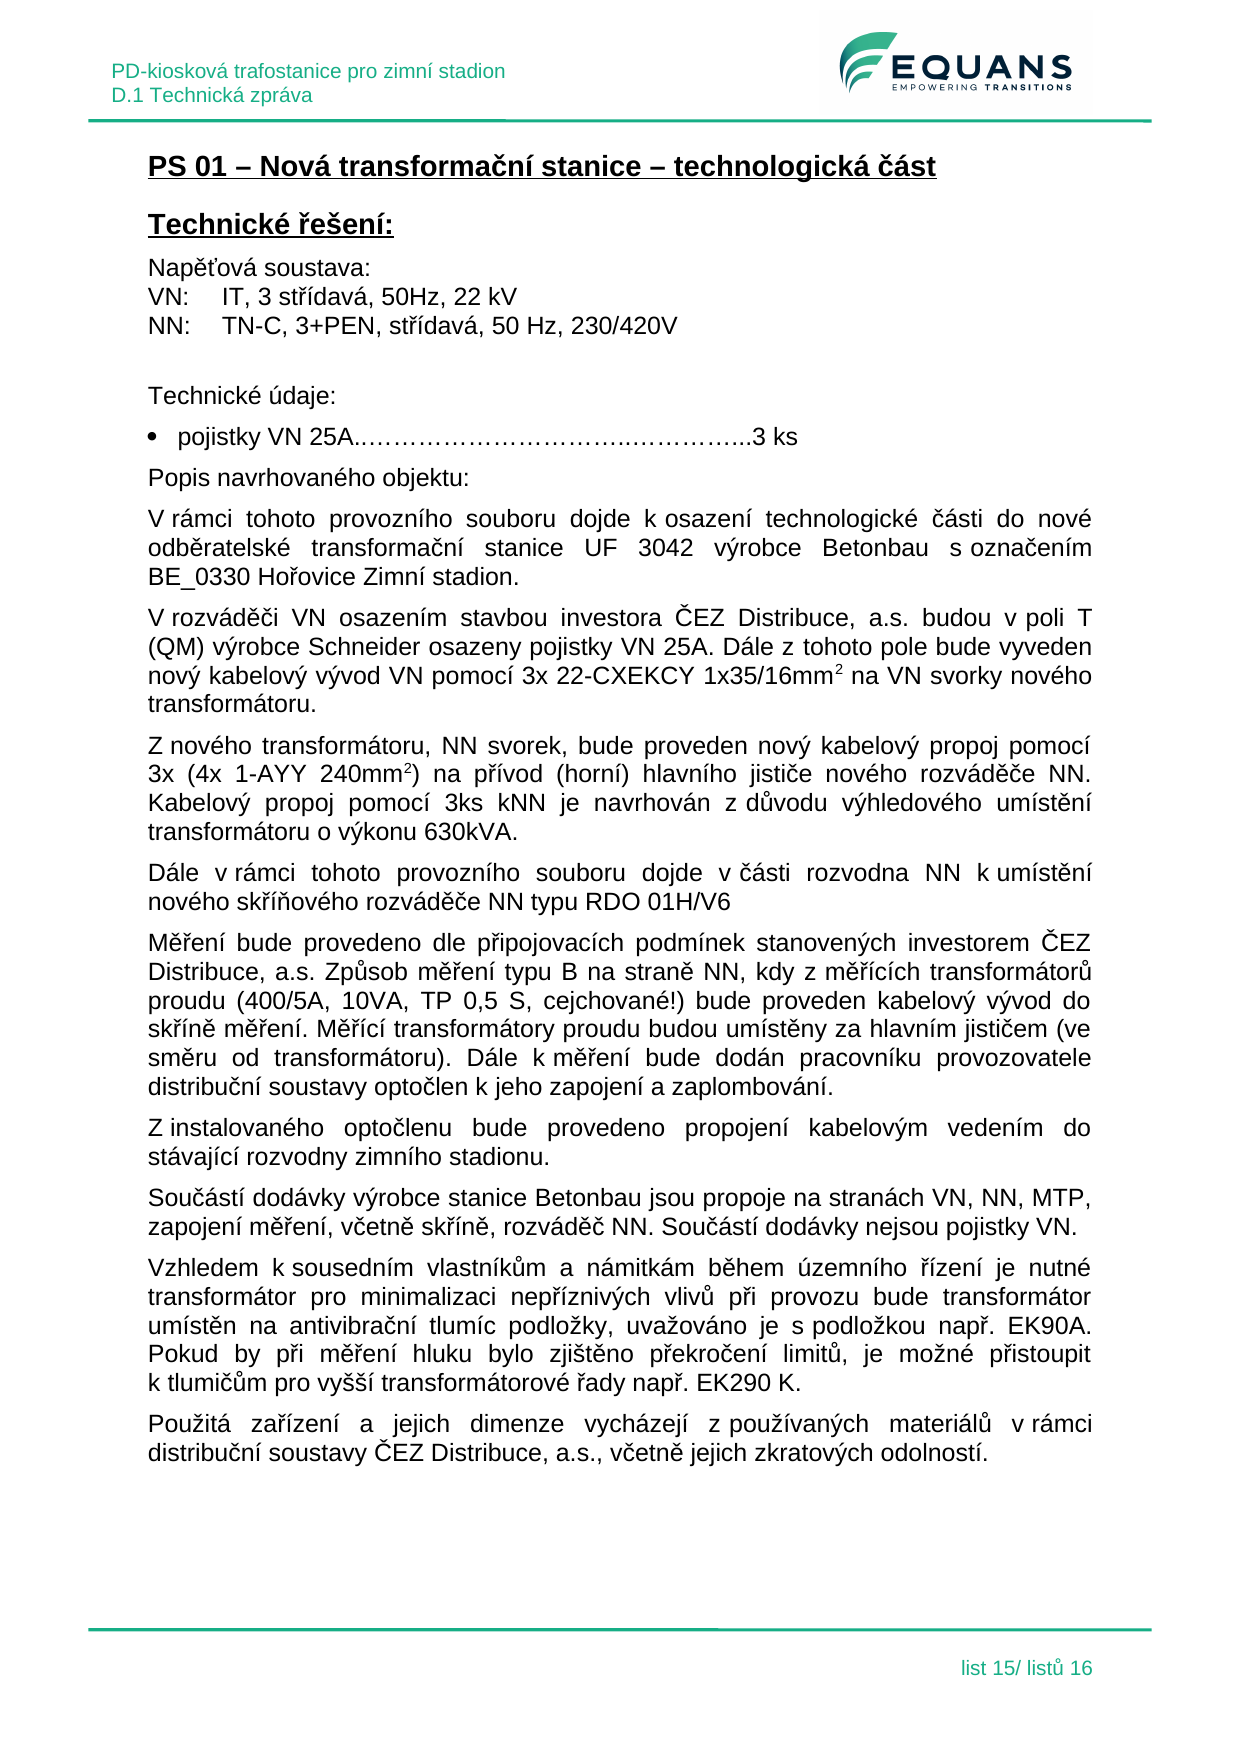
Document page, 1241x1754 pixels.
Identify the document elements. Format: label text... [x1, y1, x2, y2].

text V rámci tohoto provozního souboru dojde k osazení technologické části do nové odběratelské transformační stanice UF 3042 výrobce Betonbau s označením BE_0330 Hořovice Zimní stadion. [148, 504, 1092, 591]
picture [818, 10, 1093, 115]
text Měření bude provedeno dle připojovacích podmínek stanovených investorem ČEZ Distribuce, a.s. Způsob měření typu B na straně NN, kdy z měřících transformátorů proudu (400/5A, 10VA, TP 0,5 S, cejchované!) bude proveden kabelový vývod do skříně měření. Měřící transformátory proudu budou umístěny za hlavním jističem (ve směru od transformátoru). Dále k měření bude dodán pracovníku provozovatele distribuční soustavy optočlen k jeho zapojení a zaplombování. [148, 928, 1092, 1101]
text Použitá zařízení a jejich dimenze vycházejí z používaných materiálů v rámci distribuční soustavy ČEZ Distribuce, a.s., včetně jejich zkratových odolností. [148, 1409, 1092, 1467]
text Z instalovaného optočlenu bude provedeno propojení kabelovým vedením do stávající rozvodny zimního stadionu. [148, 1113, 1092, 1171]
text V rozváděči VN osazením stavbou investora ČEZ Distribuce, a.s. budou v poli T (QM) výrobce Schneider osazeny pojistky VN 25A. Dále z tohoto pole bude vyveden nový kabelový vývod VN pomocí 3x 22-CXEKCY 1x35/16mm2 na VN svorky nového transformátoru. [148, 603, 1092, 718]
text Technické údaje: [148, 381, 1092, 409]
text VN: IT, 3 střídavá, 50Hz, 22 kV [148, 282, 1092, 311]
list PS 01 – Nová transformační stanice – technologická část [148, 148, 1092, 182]
text Vzhledem k sousedním vlastníkům a námitkám během územního řízení je nutné transformátor pro minimalizaci nepříznivých vlivů při provozu bude transformátor umístěn na antivibrační tlumíc podložky, uvažováno je s podložkou např. EK90A. Pokud by při měření hluku bylo zjištěno překročení limitů, je možné přistoupit k tlumičům pro vyšší transformátorové řady např. EK290 K. [148, 1253, 1092, 1397]
text Z nového transformátoru, NN svorek, bude proveden nový kabelový propoj pomocí 3x (4x 1-AYY 240mm2) na přívod (horní) hlavního jističe nového rozváděče NN. Kabelový propoj pomocí 3ks kNN je navrhován z důvodu výhledového umístění transformátoru o výkonu 630kVA. [148, 731, 1092, 846]
list pojistky VN 25A..…………………………..…………...3 ks [148, 422, 1092, 451]
text Technické řešení: [148, 207, 1092, 241]
text NN: TN-C, 3+PEN, střídavá, 50 Hz, 230/420V [148, 311, 1092, 339]
text Součástí dodávky výrobce stanice Betonbau jsou propoje na stranách VN, NN, MTP, zapojení měření, včetně skříně, rozváděč NN. Součástí dodávky nejsou pojistky VN. [148, 1183, 1092, 1241]
text Dále v rámci tohoto provozního souboru dojde v části rozvodna NN k umístění nového skříňového rozváděče NN typu RDO 01H/V6 [148, 858, 1092, 916]
text Napěťová soustava: [148, 253, 1092, 282]
text Popis navrhovaného objektu: [148, 463, 1092, 492]
